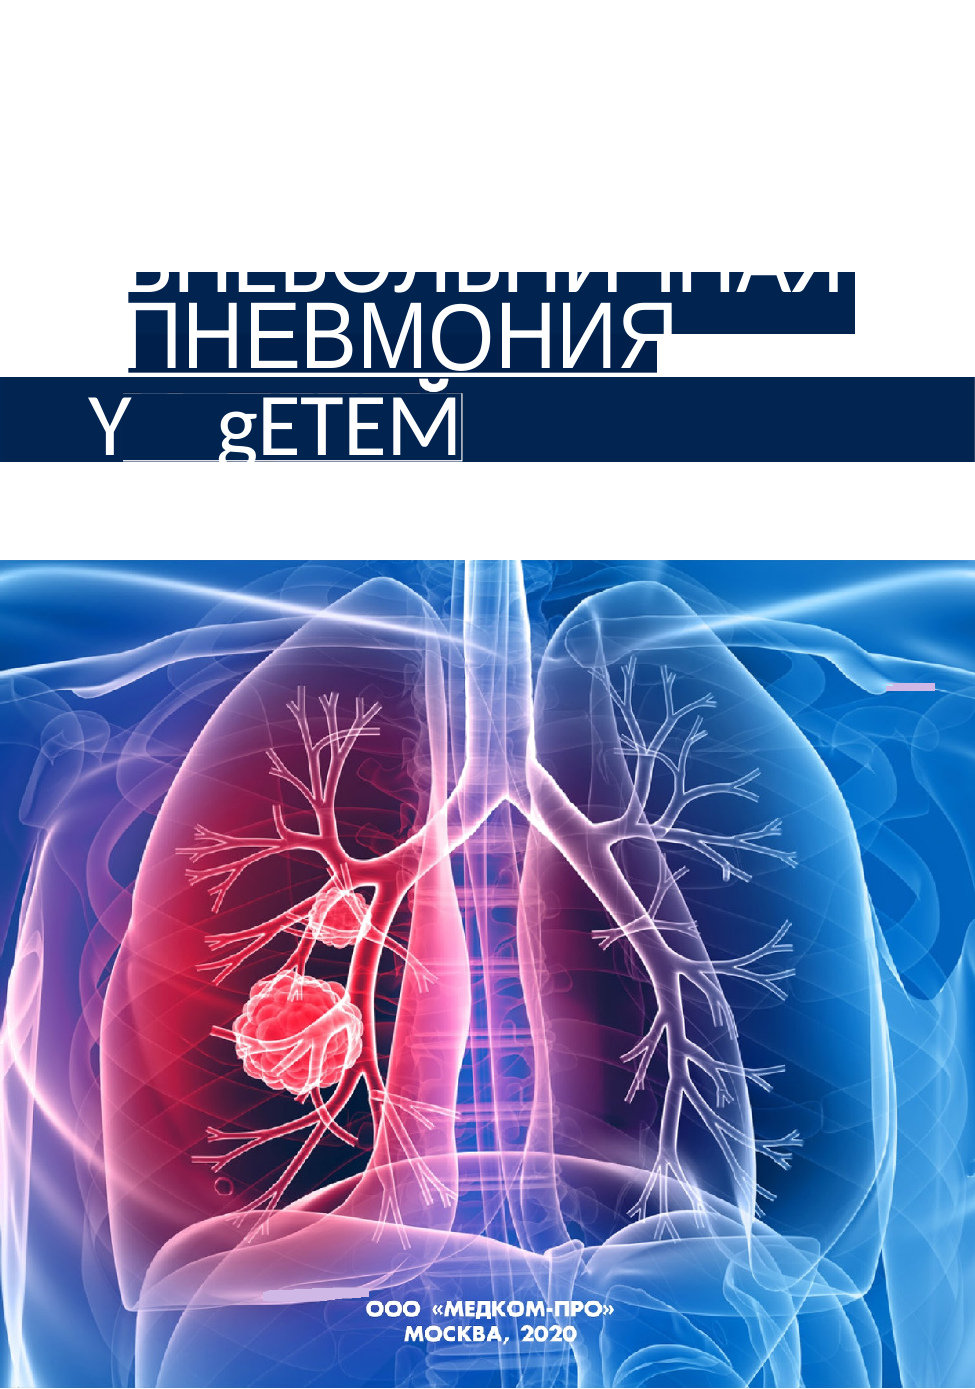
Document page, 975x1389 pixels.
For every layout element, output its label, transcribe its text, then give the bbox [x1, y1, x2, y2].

picture [0, 377, 975, 462]
picture [0, 560, 975, 1388]
title ВНЕБОЛЬНИЧНАЯ [121, 199, 960, 316]
